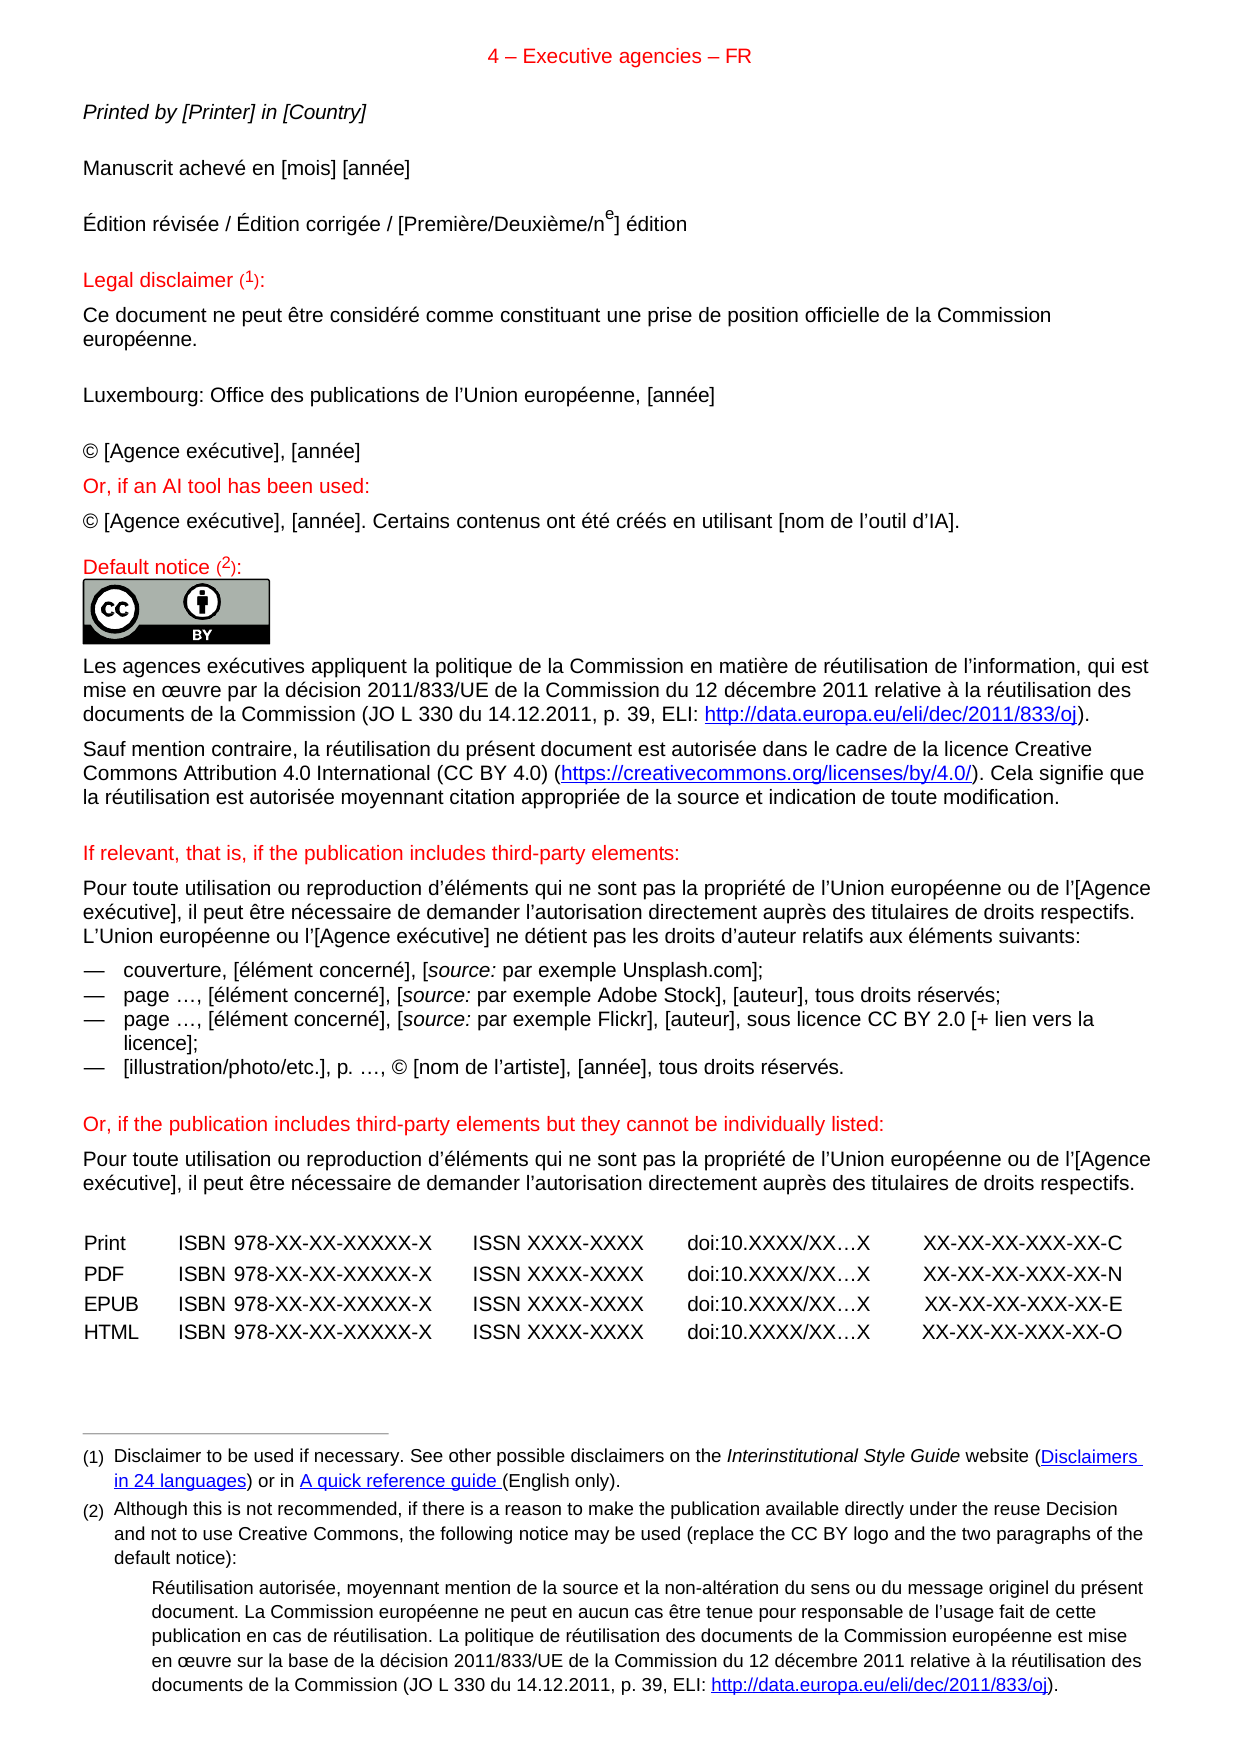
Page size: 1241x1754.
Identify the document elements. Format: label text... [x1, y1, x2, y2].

table_cell ISBN 978-XX-XX-XXXXX-X [159, 1289, 452, 1319]
table_cell doi:10.XXXX/XX…X [664, 1289, 893, 1319]
text Édition révisée / Édition corrigée / [Première/Deuxième/ne] édition [83, 180, 1137, 236]
table_header Print [78, 1232, 159, 1259]
picture [183, 583, 221, 620]
table_header ISBN 978-XX-XX-XXXXX-X [159, 1232, 452, 1259]
table_header XX-XX-XX-XXX-XX-C [893, 1232, 1123, 1259]
table_cell HTML [78, 1319, 159, 1346]
text Luxembourg: Office des publications de l’Union européenne, [année] [83, 383, 1152, 407]
list couverture, [élément concerné], [source: par exemple Unsplash.com]; [84, 958, 1152, 982]
table_cell EPUB [78, 1289, 159, 1319]
text Legal disclaimer (1): [83, 236, 1137, 292]
text © [Agence exécutive], [année] [83, 439, 1152, 463]
text If relevant, that is, if the publication includes third-party elements: [83, 841, 1152, 865]
text Printed by [Printer] in [Country] [83, 99, 1152, 123]
list Disclaimer to be used if necessary. See other possible disclaimers on the Interinstitutional Style Guide website (Disclaimers in 24 languages) or in A quick reference guide (English only). [83, 1445, 1152, 1491]
table_cell doi:10.XXXX/XX…X [664, 1319, 893, 1346]
text Or, if an AI tool has been used: [83, 474, 1152, 498]
table_cell doi:10.XXXX/XX…X [664, 1259, 893, 1289]
table_cell ISSN XXXX-XXXX [452, 1289, 664, 1319]
text Sauf mention contraire, la réutilisation du présent document est autorisée dans le cadre de la licence Creative Commons Attribution 4.0 International (CC BY 4.0) (https://creativecommons.org/licenses/by/4.0/). Cela signifie que la réutilisation est autorisée moyennant citation appropriée de la source et indication de toute modification. [83, 737, 1152, 809]
table_header doi:10.XXXX/XX…X [664, 1232, 893, 1259]
list [illustration/photo/etc.], p. …, © [nom de l’artiste], [année], tous droits réservés. [84, 1055, 1152, 1079]
table_cell XX-XX-XX-XXX-XX-E [893, 1289, 1123, 1319]
text 4 – Executive agencies – FR [88, 44, 1152, 68]
list page …, [élément concerné], [source: par exemple Adobe Stock], [auteur], tous droits réservés; [84, 983, 1152, 1007]
text Ce document ne peut être considéré comme constituant une prise de position officielle de la Commission européenne. [83, 303, 1152, 351]
text Pour toute utilisation ou reproduction d’éléments qui ne sont pas la propriété de l’Union européenne ou de l’[Agence exécutive], il peut être nécessaire de demander l’autorisation directement auprès des titulaires de droits respectifs. L’Union européenne ou l’[Agence exécutive] ne détient pas les droits d’auteur relatifs aux éléments suivants: [83, 876, 1152, 948]
table_cell ISBN 978-XX-XX-XXXXX-X [159, 1319, 452, 1346]
table_cell XX-XX-XX-XXX-XX-O [893, 1319, 1123, 1346]
table_header ISSN XXXX-XXXX [452, 1232, 664, 1259]
text Réutilisation autorisée, moyennant mention de la source et la non-altération du sens ou du message originel du présent document. La Commission européenne ne peut en aucun cas être tenue pour responsable de l’usage fait de cette publication en cas de réutilisation. La politique de réutilisation des documents de la Commission européenne est mise en œuvre sur la base de la décision 2011/833/UE de la Commission du 12 décembre 2011 relative à la réutilisation des documents de la Commission (JO L 330 du 14.12.2011, p. 39, ELI: http://data.europa.eu/eli/dec/2011/833/oj). [151, 1577, 1152, 1695]
text Manuscrit achevé en [mois] [année] [83, 156, 1152, 180]
table_cell PDF [78, 1259, 159, 1289]
text Pour toute utilisation ou reproduction d’éléments qui ne sont pas la propriété de l’Union européenne ou de l’[Agence exécutive], il peut être nécessaire de demander l’autorisation directement auprès des titulaires de droits respectifs. [83, 1146, 1152, 1194]
table_cell ISSN XXXX-XXXX [452, 1319, 664, 1346]
text Or, if the publication includes third-party elements but they cannot be individually listed: [83, 1112, 1152, 1136]
text Default notice (2): [83, 552, 1152, 578]
table_cell XX-XX-XX-XXX-XX-N [893, 1259, 1123, 1289]
table_cell ISBN 978-XX-XX-XXXXX-X [159, 1259, 452, 1289]
text © [Agence exécutive], [année]. Certains contenus ont été créés en utilisant [nom de l’outil d’IA]. [83, 509, 1152, 533]
table_cell ISSN XXXX-XXXX [452, 1259, 664, 1289]
text Les agences exécutives appliquent la politique de la Commission en matière de réutilisation de l’information, qui est mise en œuvre par la décision 2011/833/UE de la Commission du 12 décembre 2011 relative à la réutilisation des documents de la Commission (JO L 330 du 14.12.2011, p. 39, ELI: http://data.europa.eu/eli/dec/2011/833/oj). [83, 654, 1152, 726]
list page …, [élément concerné], [source: par exemple Flickr], [auteur], sous licence CC BY 2.0 [+ lien vers la licence]; [84, 1007, 1152, 1055]
list Although this is not recommended, if there is a reason to make the publication available directly under the reuse Decision and not to use Creative Commons, the following notice may be used (replace the CC BY logo and the two paragraphs of the default notice): [83, 1498, 1152, 1568]
